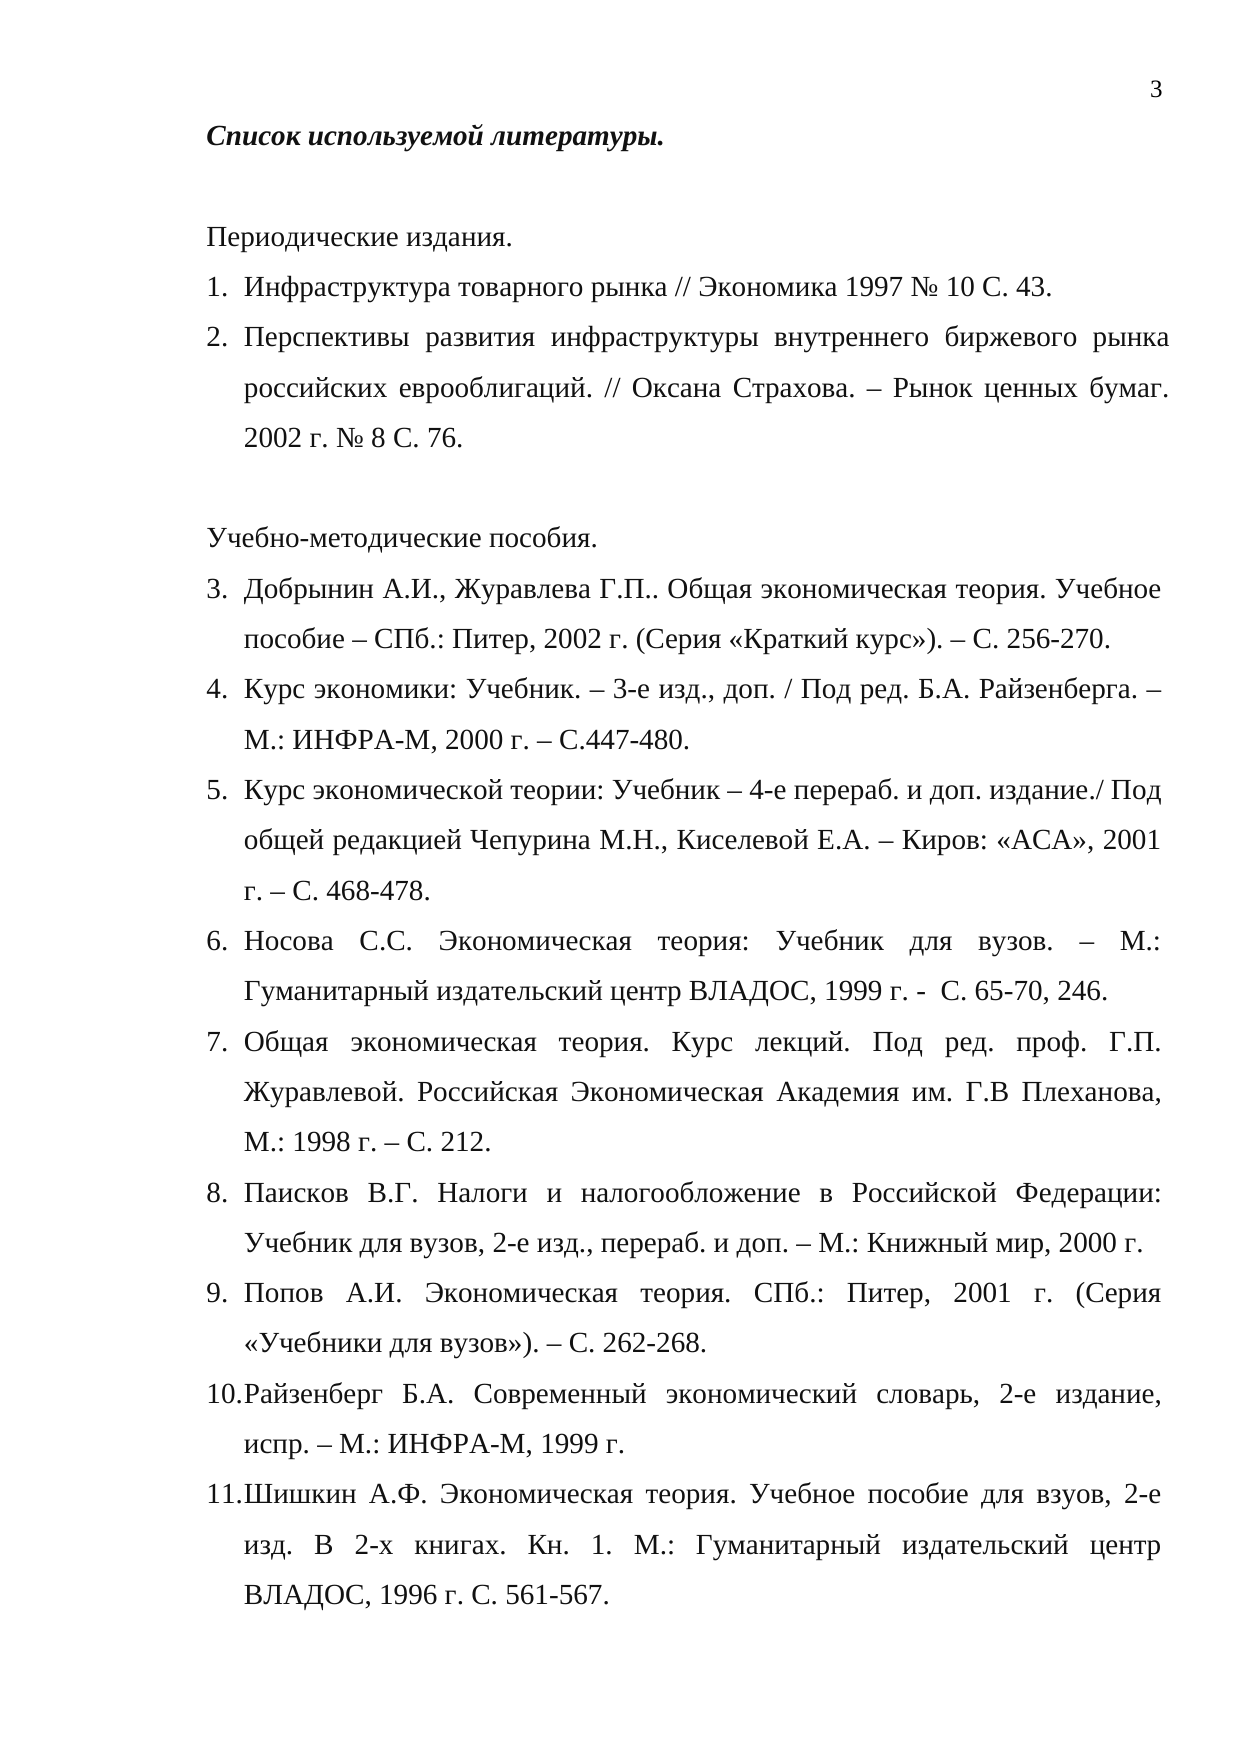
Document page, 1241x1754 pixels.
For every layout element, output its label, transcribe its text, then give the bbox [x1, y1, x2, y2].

list Райзенберг Б.А. Современный экономический словарь, 2-е издание, испр. – М.: ИНФРА-М, . [206, 1376, 1162, 1460]
list Носова С.С. Экономическая теория: Учебник для вузов. – М.: Гуманитарный издательский центр ВЛАДОС, . - С. 65-70, 246. [206, 923, 1162, 1007]
list инфраструктура товарного рынка // Экономика 1997 № 10 С. 43. [206, 269, 1170, 303]
list Курс экономики: Учебник. – 3-е изд., доп. / Под ред. Б.А. Райзенберга. – М.: ИНФРА-М, . – С.447-480. [206, 672, 1162, 755]
text Учебно-методические пособия. [206, 521, 1170, 554]
list Паисков В.Г. Налоги и налогообложение в Российской Федерации: Учебник для вузов, 2-е изд., перераб. и доп. – М.: Книжный мир, . [206, 1175, 1162, 1258]
list Попов А.И. Экономическая теория. СПб.: Питер, . (Серия «Учебники для вузов»). – С. 262-268. [206, 1275, 1162, 1359]
list Добрынин А.И., Журавлева Г.П.. Общая экономическая теория. Учебное пособие – СПб.: Питер, . (Серия «Краткий курс»). – С. 256-270. [206, 571, 1162, 655]
list Курс экономической теории: Учебник – 4-е перераб. и доп. издание./ Под общей редакцией Чепурина М.Н., Киселевой Е.А. – Киров: «АСА», . – С. 468-478. [206, 772, 1162, 906]
text Список используемой литературы. [150, 118, 1170, 152]
list Общая экономическая теория. Курс лекций. Под ред. проф. Г.П. Журавлевой. Российская Экономическая Академия им. Г.В Плеханова, М.: . – С. 212. [206, 1024, 1162, 1158]
list Перспективы развития инфраструктуры внутреннего биржевого рынка российских еврооблигаций. // Оксана Страхова. – Рынок ценных бумаг. . № 8 С. 76. [206, 319, 1170, 453]
text Периодические издания. [150, 219, 1170, 252]
list Шишкин А.Ф. Экономическая теория. Учебное пособие для взуов, 2-е изд. В 2-х книгах. Кн. .: Гуманитарный издательский центр ВЛАДОС, . С. 561-567. [206, 1477, 1162, 1611]
